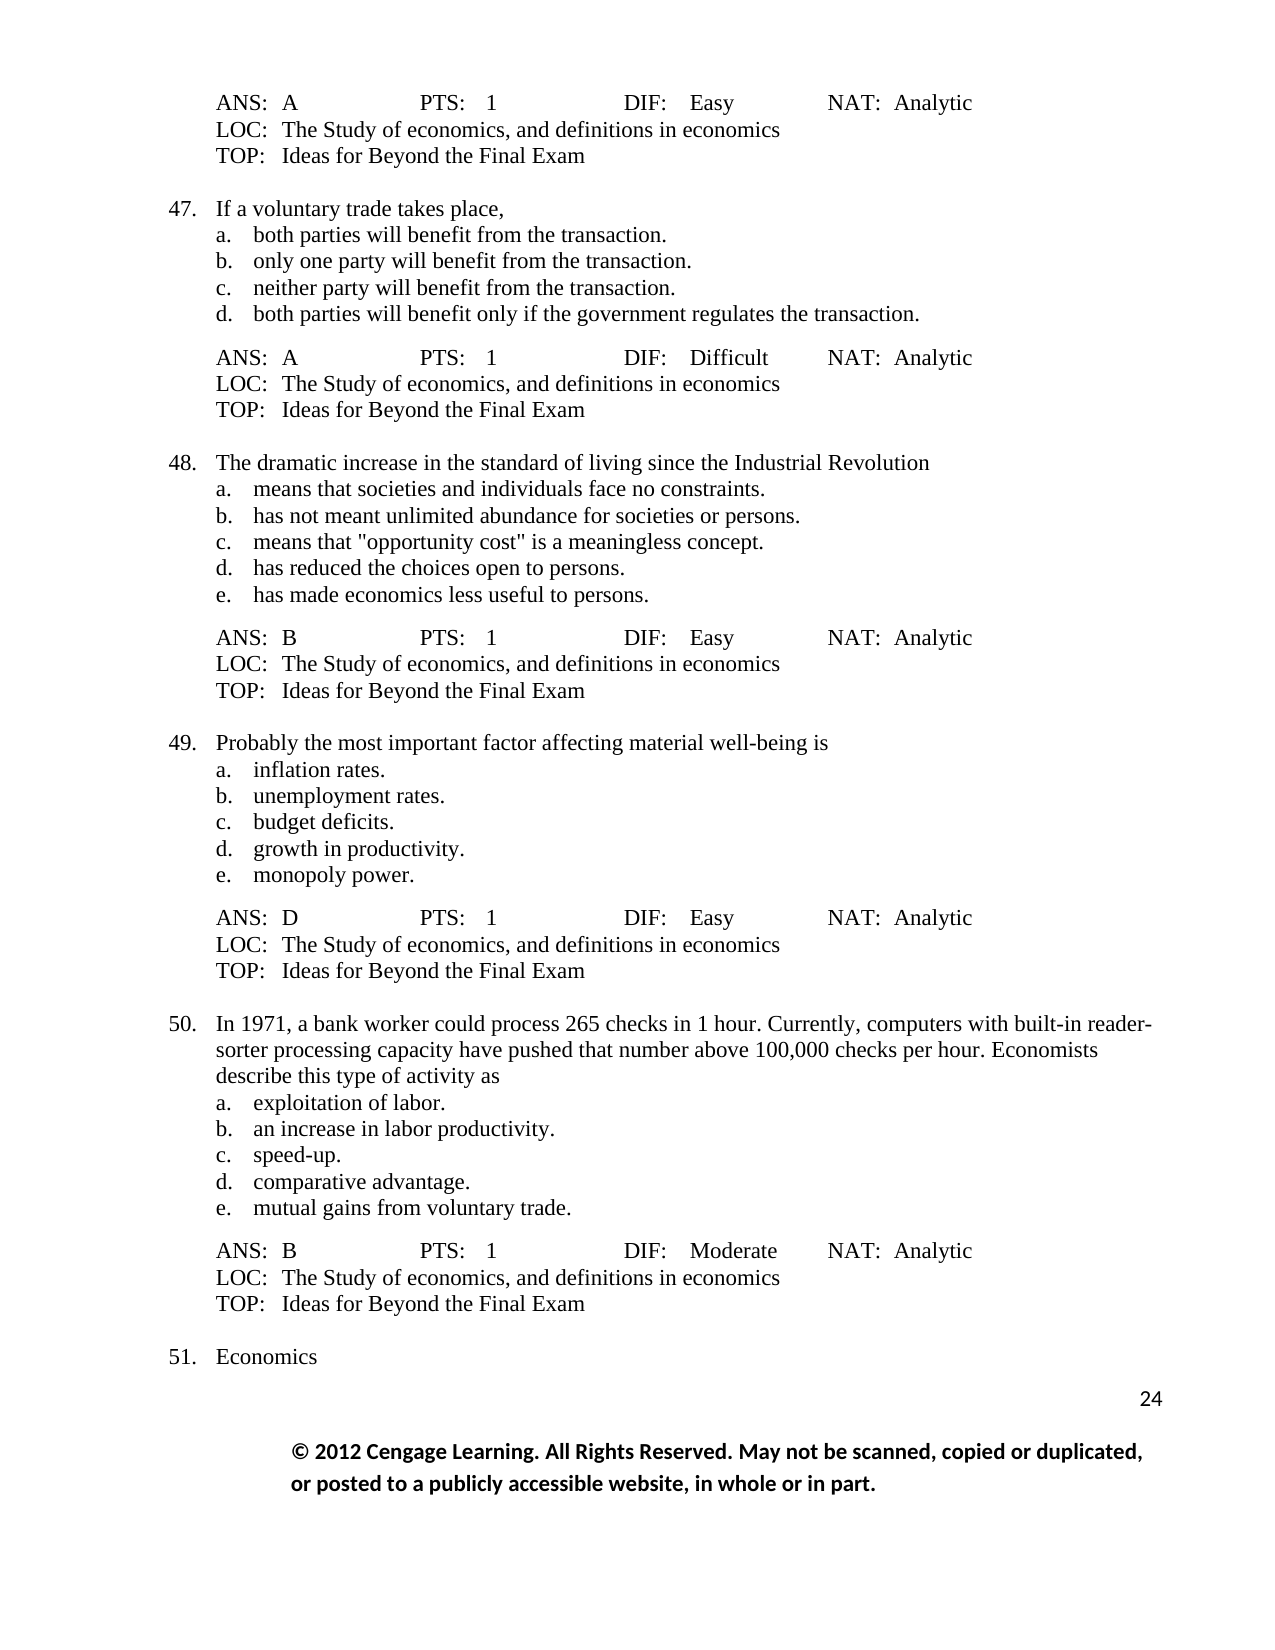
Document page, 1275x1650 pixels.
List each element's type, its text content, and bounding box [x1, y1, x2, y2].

text LOC: The Study of economics, and definitions in economics [216, 116, 1162, 142]
table_cell has not meant unlimited abundance for societies or persons. [249, 502, 1092, 528]
text TOP: Ideas for Beyond the Final Exam [216, 142, 1162, 168]
text LOC: The Study of economics, and definitions in economics [216, 370, 1162, 396]
text 48. The dramatic increase in the standard of living since the Industrial Revolution [150, 449, 1162, 475]
text 47. If a voluntary trade takes place, [150, 195, 1162, 221]
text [216, 1264, 1162, 1290]
table_cell b. [211, 782, 248, 808]
text ANS: D PTS: 1 DIF: Easy NAT: Analytic [216, 904, 1162, 931]
text ANS: B PTS: 1 DIF: Moderate NAT: Analytic [216, 1237, 1162, 1264]
text TOP: Ideas for Beyond the Final Exam [216, 1290, 1162, 1317]
table_cell both parties will benefit only if the government regulates the transaction. [249, 300, 1092, 327]
text 49. Probably the most important factor affecting material well-being is [150, 729, 1162, 756]
text TOP: Ideas for Beyond the Final Exam [216, 957, 1162, 983]
text 50. In 1971, a bank worker could process 265 checks in 1 hour. Currently, computers with built-in reader-sorter processing capacity have pushed that number above 100,000 checks per hour. Economists describe this type of activity as [150, 1010, 1162, 1089]
table_cell d. [211, 300, 248, 327]
table_cell has reduced the choices open to persons. [249, 554, 1092, 581]
table_cell speed-up. [249, 1142, 1092, 1168]
text 51. Economics [150, 1343, 1162, 1369]
text TOP: Ideas for Beyond the Final Exam [216, 677, 1162, 703]
table_cell d. [211, 835, 248, 861]
table_cell budget deficits. [249, 809, 1092, 835]
table_header a. [211, 475, 248, 502]
table_cell mutual gains from voluntary trade. [249, 1194, 1092, 1221]
text TOP: Ideas for Beyond the Final Exam [216, 396, 1162, 423]
table_cell growth in productivity. [249, 835, 1092, 861]
table_header a. [211, 756, 248, 782]
text LOC: The Study of economics, and definitions in economics [216, 931, 1162, 957]
table_header both parties will benefit from the transaction. [249, 221, 1092, 248]
text LOC: The Study of economics, and definitions in economics [216, 650, 1162, 677]
table_header exploitation of labor. [249, 1089, 1092, 1115]
text ANS: B PTS: 1 DIF: Easy NAT: Analytic [216, 624, 1162, 650]
table_cell an increase in labor productivity. [249, 1115, 1092, 1142]
text ANS: A PTS: 1 DIF: Easy NAT: Analytic [216, 89, 1162, 116]
table_cell means that "opportunity cost" is a meaningless concept. [249, 528, 1092, 554]
table_header inflation rates. [249, 756, 1092, 782]
table_header a. [211, 1089, 248, 1115]
table_cell c. [211, 809, 248, 835]
table_cell d. [211, 1168, 248, 1194]
table_cell unemployment rates. [249, 782, 1092, 808]
table_cell e. [211, 861, 248, 887]
table_cell b. [211, 248, 248, 274]
table_cell e. [211, 581, 248, 607]
table_header means that societies and individuals face no constraints. [249, 475, 1092, 502]
table_cell neither party will benefit from the transaction. [249, 274, 1092, 300]
table_cell c. [211, 274, 248, 300]
table_cell c. [211, 528, 248, 554]
table_cell monopoly power. [249, 861, 1092, 887]
table_cell comparative advantage. [249, 1168, 1092, 1194]
table_cell b. [211, 1115, 248, 1142]
table_cell has made economics less useful to persons. [249, 581, 1092, 607]
table_cell only one party will benefit from the transaction. [249, 248, 1092, 274]
text ANS: A PTS: 1 DIF: Difficult NAT: Analytic [216, 343, 1162, 370]
table_cell b. [211, 502, 248, 528]
table_header a. [211, 221, 248, 248]
table_cell c. [211, 1142, 248, 1168]
table_cell d. [211, 554, 248, 581]
table_cell e. [211, 1194, 248, 1221]
